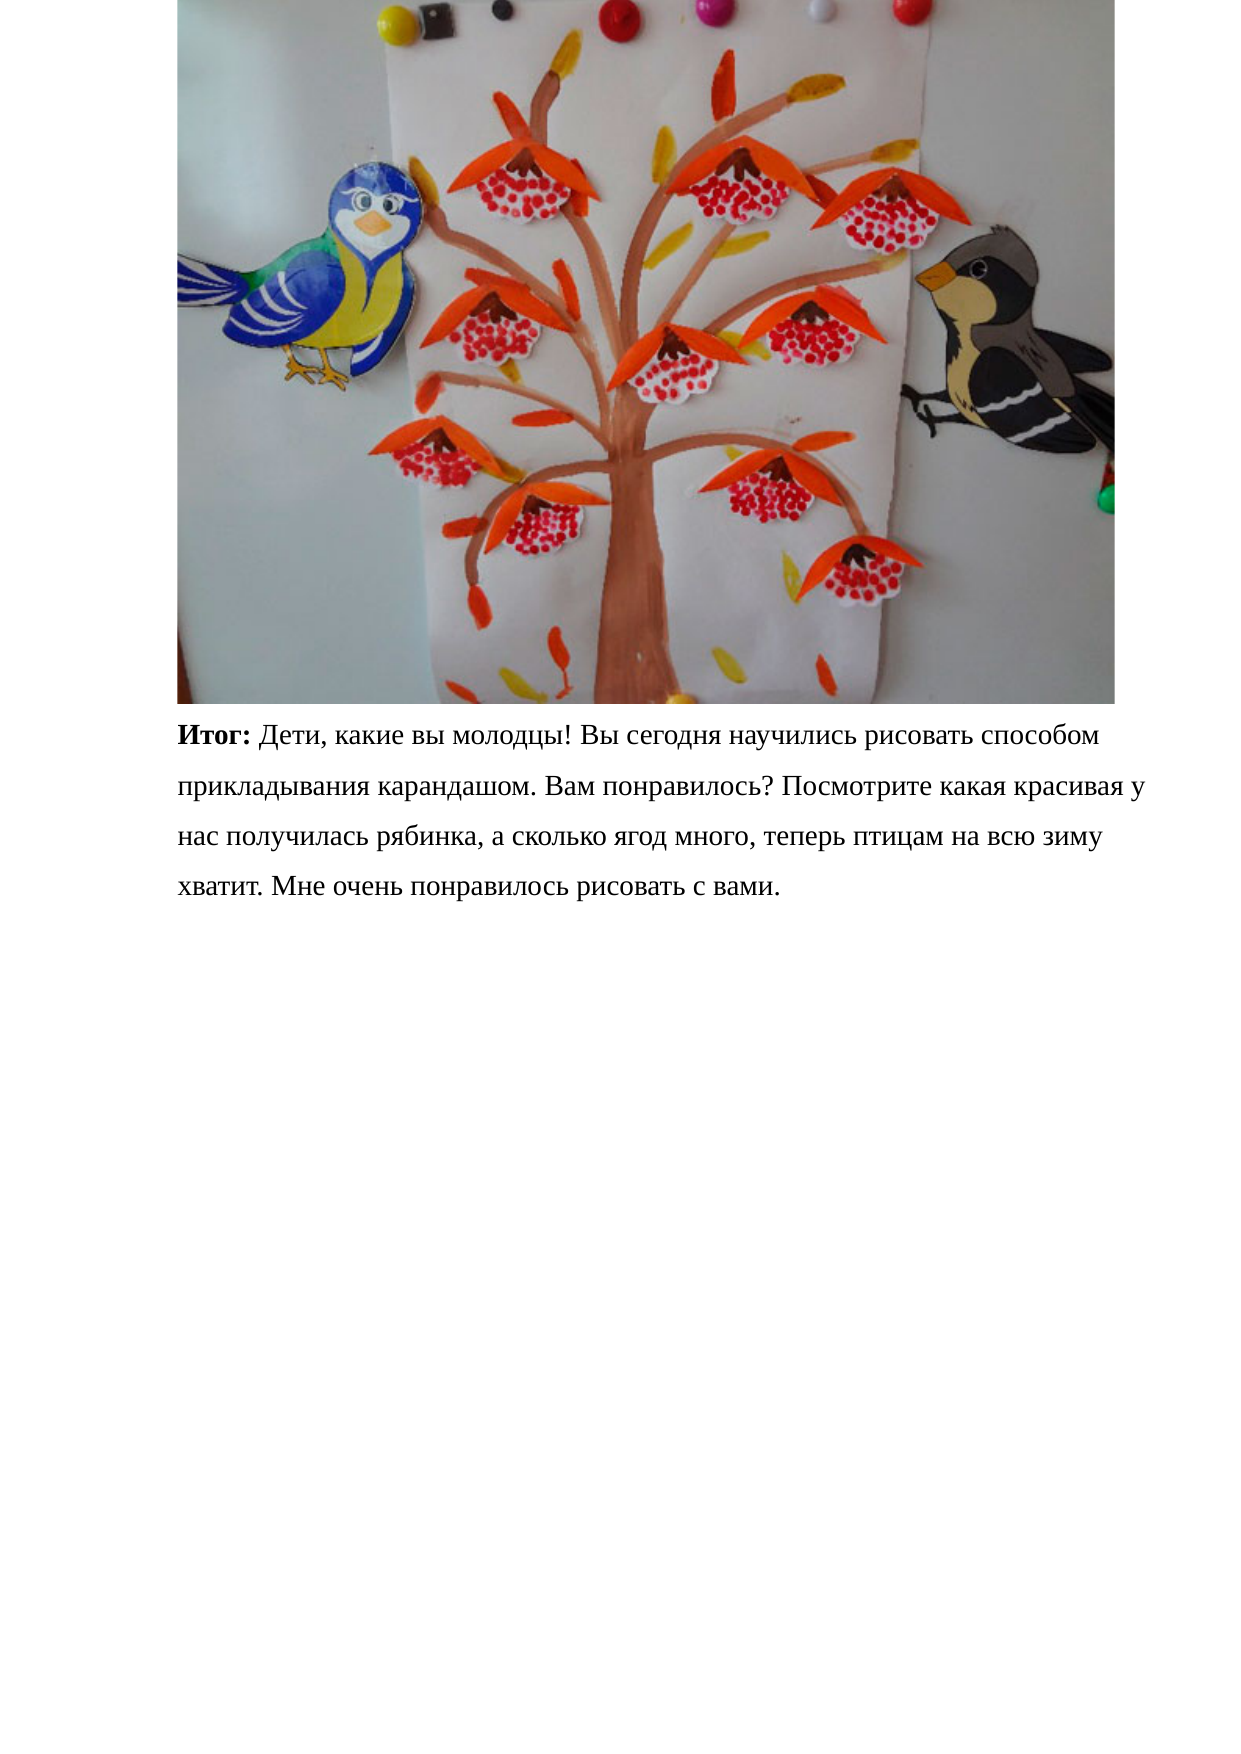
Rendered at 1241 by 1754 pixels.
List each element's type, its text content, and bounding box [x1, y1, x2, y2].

text Итог: Дети, какие вы молодцы! Вы сегодня научились рисовать способом прикладывания карандашом. Вам понравилось? Посмотрите какая красивая у нас получилась рябинка, а сколько ягод много, теперь птицам на всю зиму хватит. Мне очень понравилось рисовать с вами. [177, 717, 1152, 902]
picture [177, 0, 1115, 704]
